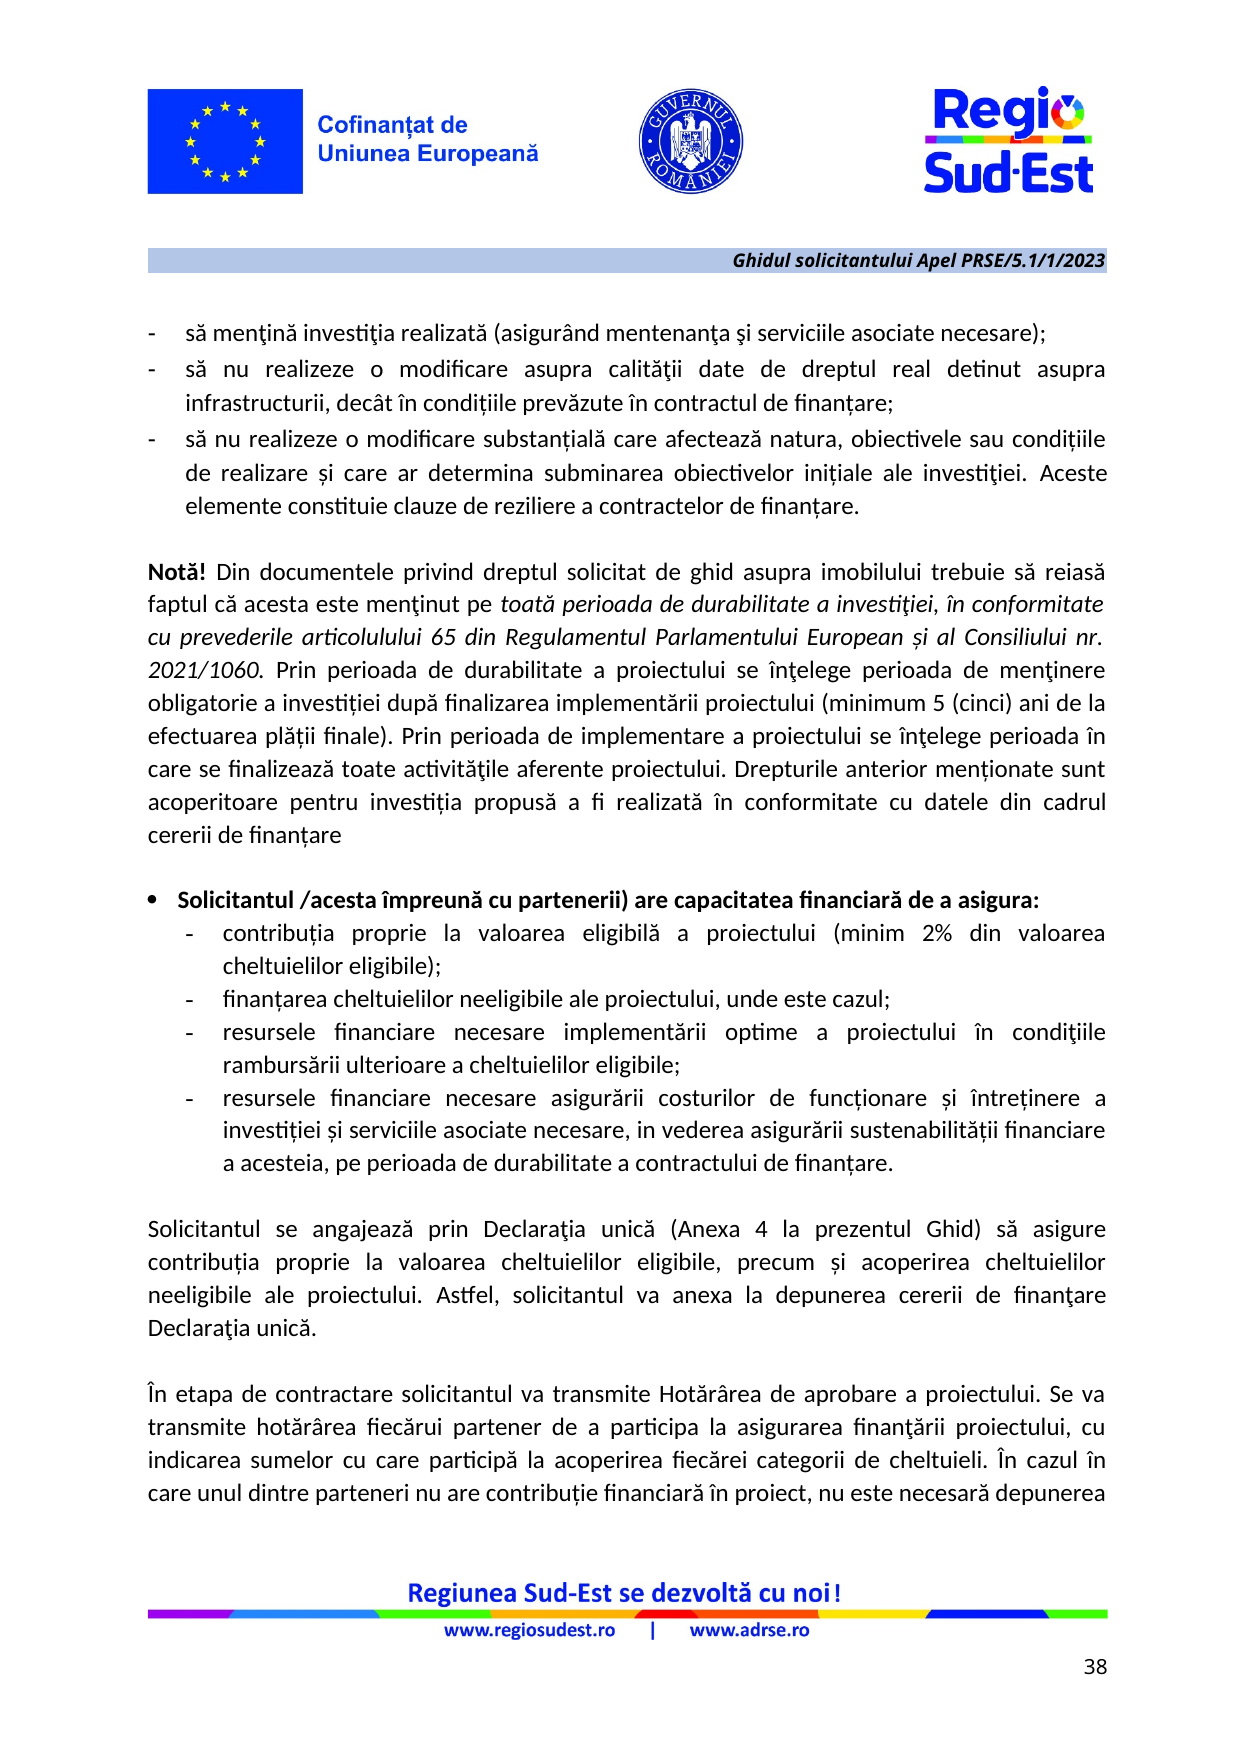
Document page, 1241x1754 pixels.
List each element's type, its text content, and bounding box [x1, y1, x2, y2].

list contribuția proprie la valoarea eligibilă a proiectului (minim 2% din valoarea cheltuielilor eligibile); [185, 917, 1107, 981]
list resursele financiare necesare asigurării costurilor de funcționare și întreținere a investiției și serviciile asociate necesare, in vederea asigurării sustenabilității financiare a acesteia, pe perioada de durabilitate a contractului de finanțare. [185, 1082, 1107, 1178]
list Solicitantul /acesta împreună cu partenerii) are capacitatea financiară de a asigura: [148, 884, 1107, 915]
list să nu realizeze o modificare asupra calităţii date de dreptul real detinut asupra infrastructurii, decât în condițiile prevăzute în contractul de finanțare; [148, 351, 1107, 418]
list să nu realizeze o modificare substanțială care afectează natura, obiectivele sau condițiile de realizare și care ar determina subminarea obiectivelor inițiale ale investiţiei. Aceste elemente constituie clauze de reziliere a contractelor de finanțare. [148, 420, 1107, 520]
picture [147, 1582, 1108, 1640]
text Solicitantul se angajează prin Declaraţia unică (Anexa 4 la prezentul Ghid) să asigure contribuția proprie la valoarea cheltuielilor eligibile, precum și acoperirea cheltuielilor neeligibile ale proiectului. Astfel, solicitantul va anexa la depunerea cererii de finanţare Declaraţia unică. [148, 1213, 1107, 1343]
list finanțarea cheltuielilor neeligibile ale proiectului, unde este cazul; [185, 983, 1107, 1013]
picture [147, 86, 1093, 195]
list să menţină investiţia realizată (asigurând mentenanţa şi serviciile asociate necesare); [148, 314, 1107, 348]
text Notă! Din documentele privind dreptul solicitat de ghid asupra imobilului trebuie să reiasă faptul că acesta este menţinut pe toată perioada de durabilitate a investiţiei, în conformitate cu prevederile articolulului 65 din Regulamentul Parlamentului European și al Consiliului nr. 2021/1060. Prin perioada de durabilitate a proiectului se înţelege perioada de menţinere obligatorie a investiției după finalizarea implementării proiectului (minimum 5 (cinci) ani de la efectuarea plății finale). Prin perioada de implementare a proiectului se înţelege perioada în care se finalizează toate activităţile aferente proiectului. Drepturile anterior menționate sunt acoperitoare pentru investiția propusă a fi realizată în conformitate cu datele din cadrul cererii de finanțare [148, 556, 1107, 849]
list resursele financiare necesare implementării optime a proiectului în condiţiile rambursării ulterioare a cheltuielilor eligibile; [185, 1016, 1107, 1079]
